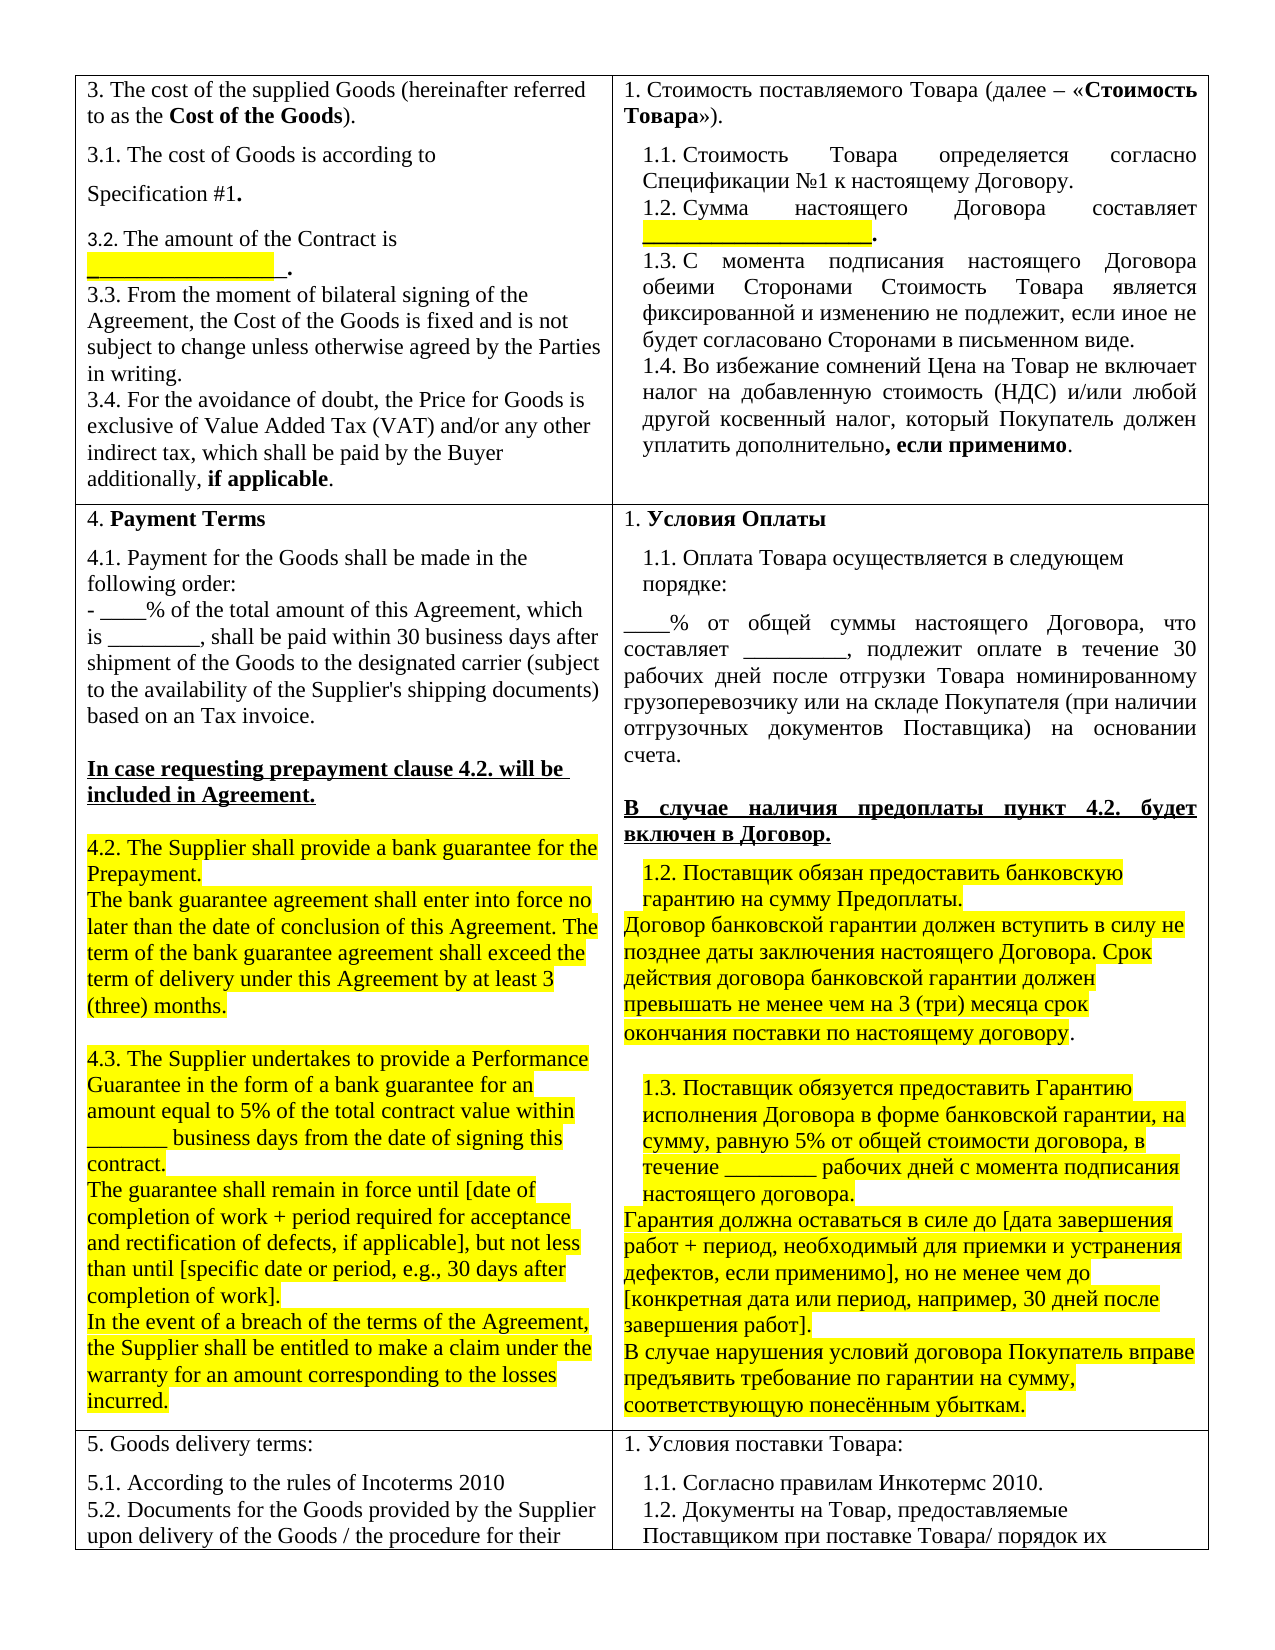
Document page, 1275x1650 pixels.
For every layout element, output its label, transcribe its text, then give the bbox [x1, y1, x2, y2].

table_cell The cost of the supplied Goods (hereinafter referred to as the Cost of the Goods). The cost of Goods is according to Specification #1. The amount of the Contract is ________________. From the moment of bilateral signing of the Agreement, the Cost of the Goods is fixed and is not subject to change unless otherwise agreed by the Parties in writing. For the avoidance of doubt, the Price for Goods is exclusive of Value Added Tax (VAT) and/or any other indirect tax, which shall be paid by the Buyer additionally, if applicable. [76, 76, 612, 504]
table_cell Условия Оплаты Оплата Товара осуществляется в следующем порядке: ____% от общей суммы настоящего Договора, что составляет _________, подлежит оплате в течение 30 рабочих дней после отгрузки Товара номинированному грузоперевозчику или на складе Покупателя (при наличии отгрузочных документов Поставщика) на основании счета. В случае наличия предоплаты пункт 4.2. будет включен в Договор. Поставщик обязан предоставить банковскую гарантию на сумму Предоплаты. Договор банковской гарантии должен вступить в силу не позднее даты заключения настоящего Договора. Срок действия договора банковской гарантии должен превышать не менее чем на 3 (три) месяца срок окончания поставки по настоящему договору. Поставщик обязуется предоставить Гарантию исполнения Договора в форме банковской гарантии, на сумму, равную 5% от общей стоимости договора, в течение ________ рабочих дней с момента подписания настоящего договора. Гарантия должна оставаться в силе до [дата завершения работ + период, необходимый для приемки и устранения дефектов, если применимо], но не менее чем до [конкретная дата или период, например, 30 дней после завершения работ]. В случае нарушения условий договора Покупатель вправе предъявить требование по гарантии на сумму, соответствующую понесённым убыткам. [613, 505, 1208, 1429]
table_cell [76, 1431, 612, 1548]
table_cell Стоимость поставляемого Товара (далее – «Стоимость Товара»). Стоимость Товара определяется согласно Спецификации №1 к настоящему Договору. Сумма настоящего Договора составляет ____________________. С момента подписания настоящего Договора обеими Сторонами Стоимость Товара является фиксированной и изменению не подлежит, если иное не будет согласовано Сторонами в письменном виде. Во избежание сомнений Цена на Товар не включает налог на добавленную стоимость (НДС) и/или любой другой косвенный налог, который Покупатель должен уплатить дополнительно, если применимо. [613, 76, 1208, 504]
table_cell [613, 1431, 1208, 1548]
table_cell Payment Terms Payment for the Goods shall be made in the following order: - ____% of the total amount of this Agreement, which is ________, shall be paid within 30 business days after shipment of the Goods to the designated carrier (subject to the availability of the Supplier's shipping documents) based on an Tax invoice. In case requesting prepayment clause 4.2. will be included in Agreement. The Supplier shall provide a bank guarantee for the Prepayment. The bank guarantee agreement shall enter into force no later than the date of conclusion of this Agreement. The term of the bank guarantee agreement shall exceed the term of delivery under this Agreement by at least 3 (three) months. The Supplier undertakes to provide a Performance Guarantee in the form of a bank guarantee for an amount equal to 5% of the total contract value within _______ business days from the date of signing this contract. The guarantee shall remain in force until [date of completion of work + period required for acceptance and rectification of defects, if applicable], but not less than until [specific date or period, e.g., 30 days after completion of work]. In the event of a breach of the terms of the Agreement, the Supplier shall be entitled to make a claim under the warranty for an amount corresponding to the losses incurred. [76, 505, 612, 1429]
